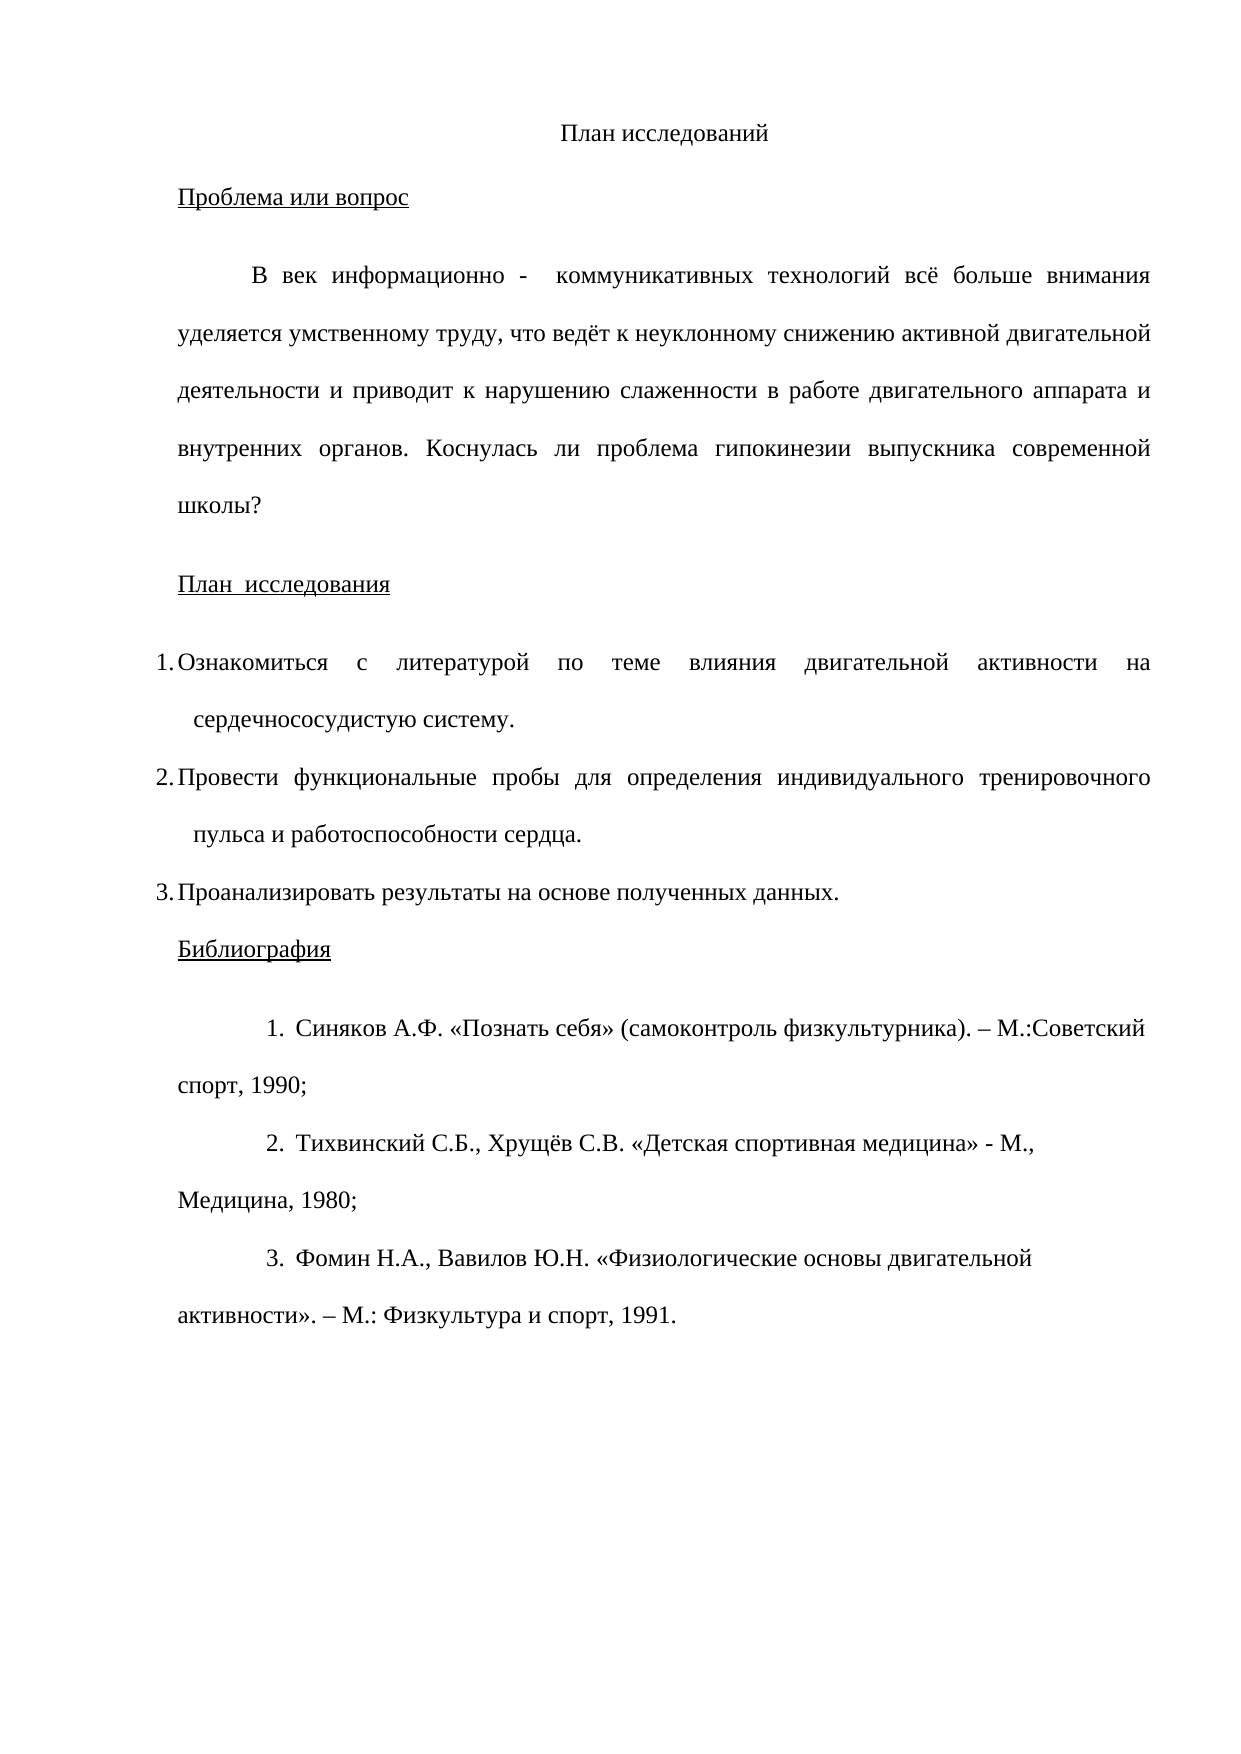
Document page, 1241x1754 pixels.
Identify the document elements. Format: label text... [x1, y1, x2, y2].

list Провести функциональные пробы для определения индивидуального тренировочного пульса и работоспособности сердца. [156, 762, 1152, 848]
text Проблема или вопрос [177, 182, 1152, 211]
list Ознакомиться с литературой по теме влияния двигательной активности на сердечнососудистую систему. [156, 647, 1152, 733]
list Синяков А.Ф. «Познать себя» (самоконтроль физкультурника). – М.:Советский спорт, 1990; [177, 1013, 1152, 1099]
text План исследования [177, 569, 1152, 597]
list Тихвинский С.Б., Хрущёв С.В. «Детская спортивная медицина» - М., Медицина, 1980; [177, 1128, 1152, 1214]
text В век информационно - коммуникативных технологий всё больше внимания уделяется умственному труду, что ведёт к неуклонному снижению активной двигательной деятельности и приводит к нарушению слаженности в работе двигательного аппарата и внутренних органов. Коснулась ли проблема гипокинезии выпускника современной школы? [177, 260, 1152, 519]
text Библиография [177, 934, 1152, 963]
list Проанализировать результаты на основе полученных данных. [156, 877, 1152, 906]
text План исследований [177, 118, 1152, 147]
list Фомин Н.А., Вавилов Ю.Н. «Физиологические основы двигательной активности». – М.: Физкультура и спорт, 1991. [177, 1243, 1152, 1329]
